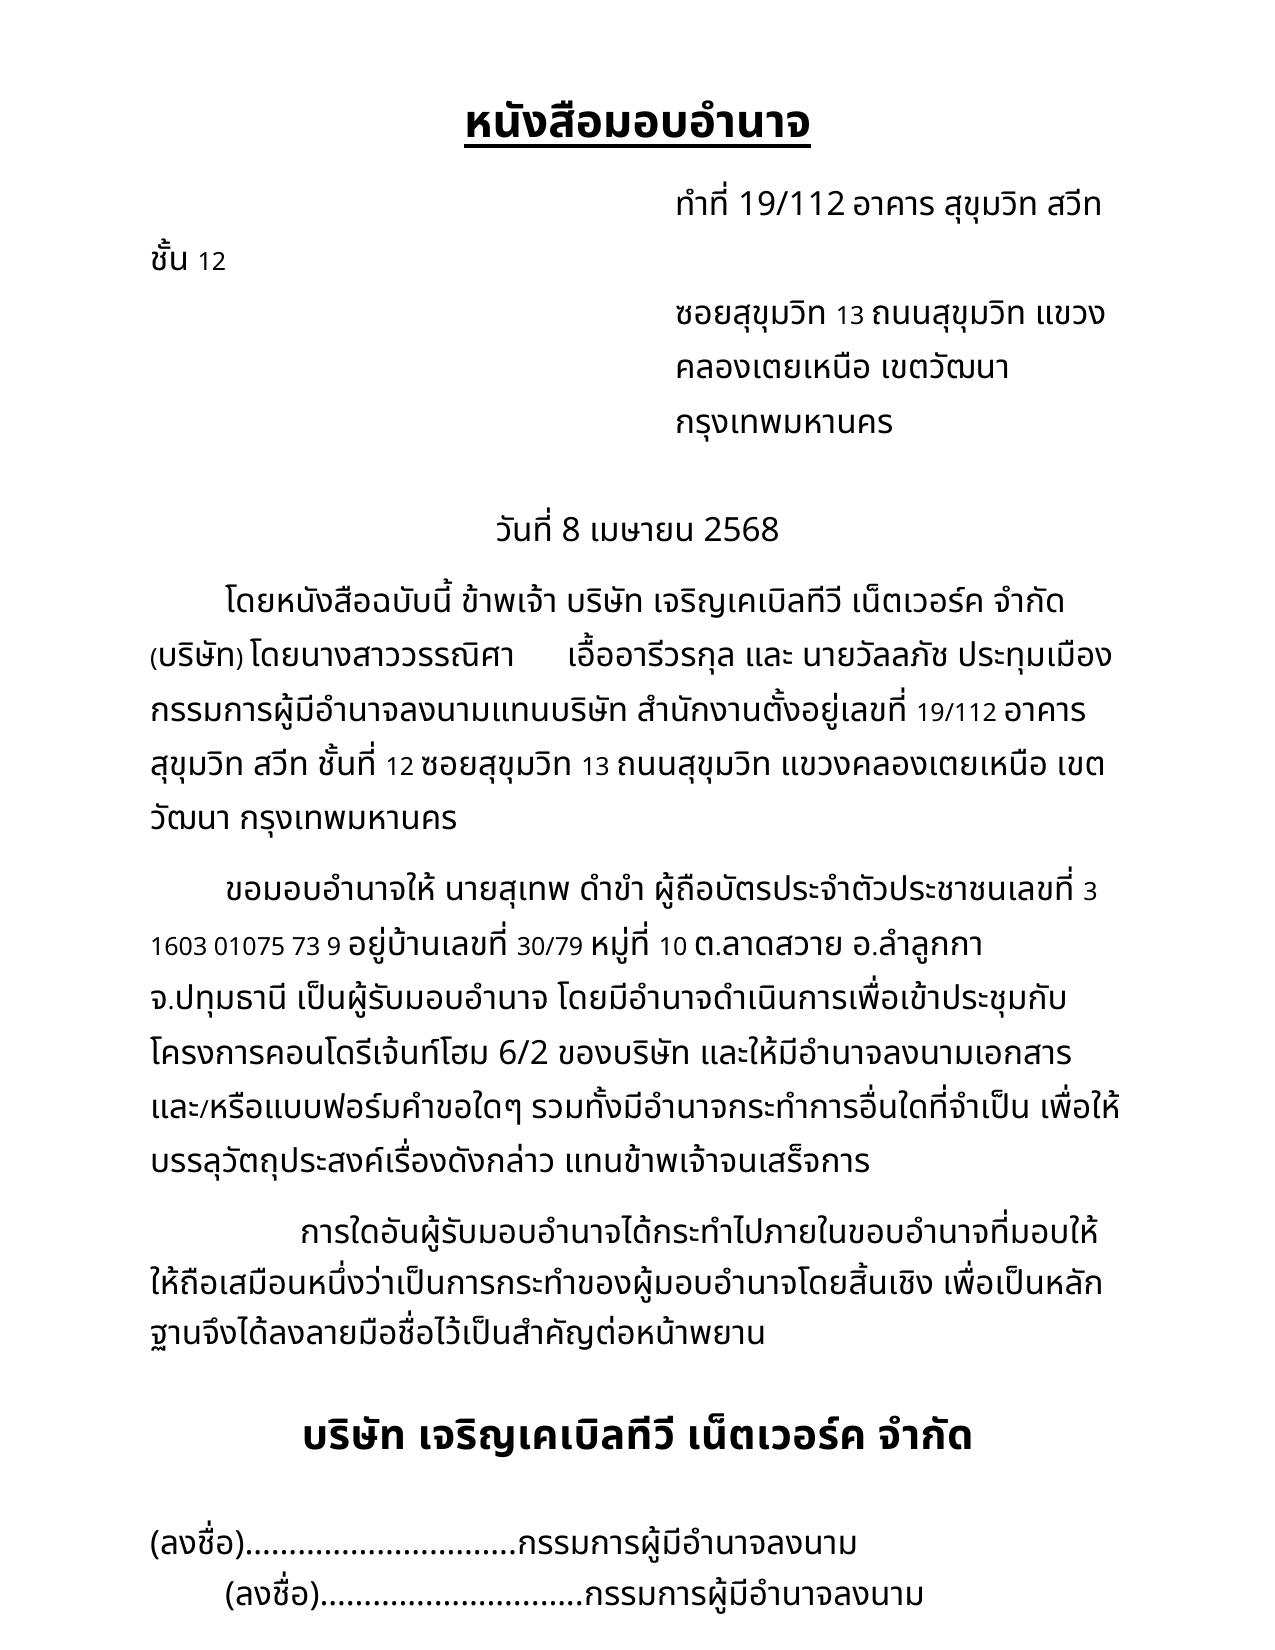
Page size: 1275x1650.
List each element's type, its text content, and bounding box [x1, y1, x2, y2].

text หนังสือมอบอำนาจ [150, 89, 1125, 158]
text ซอยสุขุมวิท 13 ถนนสุขุมวิท แขวงคลองเตยเหนือ เขตวัฒนา กรุงเทพมหานคร [675, 289, 1125, 448]
subtitle (ลงชื่อ)………………………….กรรมการผู้มีอำนาจลงนาม (ลงชื่อ)………….………...…..กรรมการผู้มีอำนาจลงนาม [150, 1519, 1125, 1620]
text ขอมอบอำนาจให้ นายสุเทพ ดำขำ ผู้ถือบัตรประจำตัวประชาชนเลขที่ 3 1603 01075 73 9 อยู่บ้านเลขที่ 30/79 หมู่ที่ 10 ต.ลาดสวาย อ.ลำลูกกา จ.ปทุมธานี เป็นผู้รับมอบอำนาจ โดยมีอำนาจดำเนินการเพื่อเข้าประชุมกับโครงการคอนโดรีเจ้นท์โฮม 6/2 ของบริษัท และให้มีอำนาจลงนามเอกสารและ/หรือแบบฟอร์มคำขอใดๆ รวมทั้งมีอำนาจกระทำการอื่นใดที่จำเป็น เพื่อให้บรรลุวัตถุประสงค์เรื่องดังกล่าว แทนข้าพเจ้าจนเสร็จการ [150, 865, 1125, 1188]
subtitle การใดอันผู้รับมอบอำนาจได้กระทำไปภายในขอบอำนาจที่มอบให้ ให้ถือเสมือนหนึ่งว่าเป็นการกระทำของผู้มอบอำนาจโดยสิ้นเชิง เพื่อเป็นหลักฐานจึงได้ลงลายมือชื่อไว้เป็นสำคัญต่อหน้าพยาน [150, 1208, 1125, 1360]
text วันที่ 8 เมษายน 2568 [150, 506, 1125, 556]
subtitle บริษัท เจริญเคเบิลทีวี เน็ตเวอร์ค จำกัด [150, 1405, 1125, 1468]
text โดยหนังสือฉบับนี้ ข้าพเจ้า บริษัท เจริญเคเบิลทีวี เน็ตเวอร์ค จำกัด (บริษัท) โดยนางสาววรรณิศา เอื้ออารีวรกุล และ นายวัลลภัช ประทุมเมือง กรรมการผู้มีอำนาจลงนามแทนบริษัท สำนักงานตั้งอยู่เลขที่ 19/112 อาคารสุขุมวิท สวีท ชั้นที่ 12 ซอยสุขุมวิท 13 ถนนสุขุมวิท แขวงคลองเตยเหนือ เขตวัฒนา กรุงเทพมหานคร [150, 577, 1125, 845]
text ทำที่ 19/112 อาคาร สุขุมวิท สวีท ชั้น 12 [150, 180, 1125, 285]
